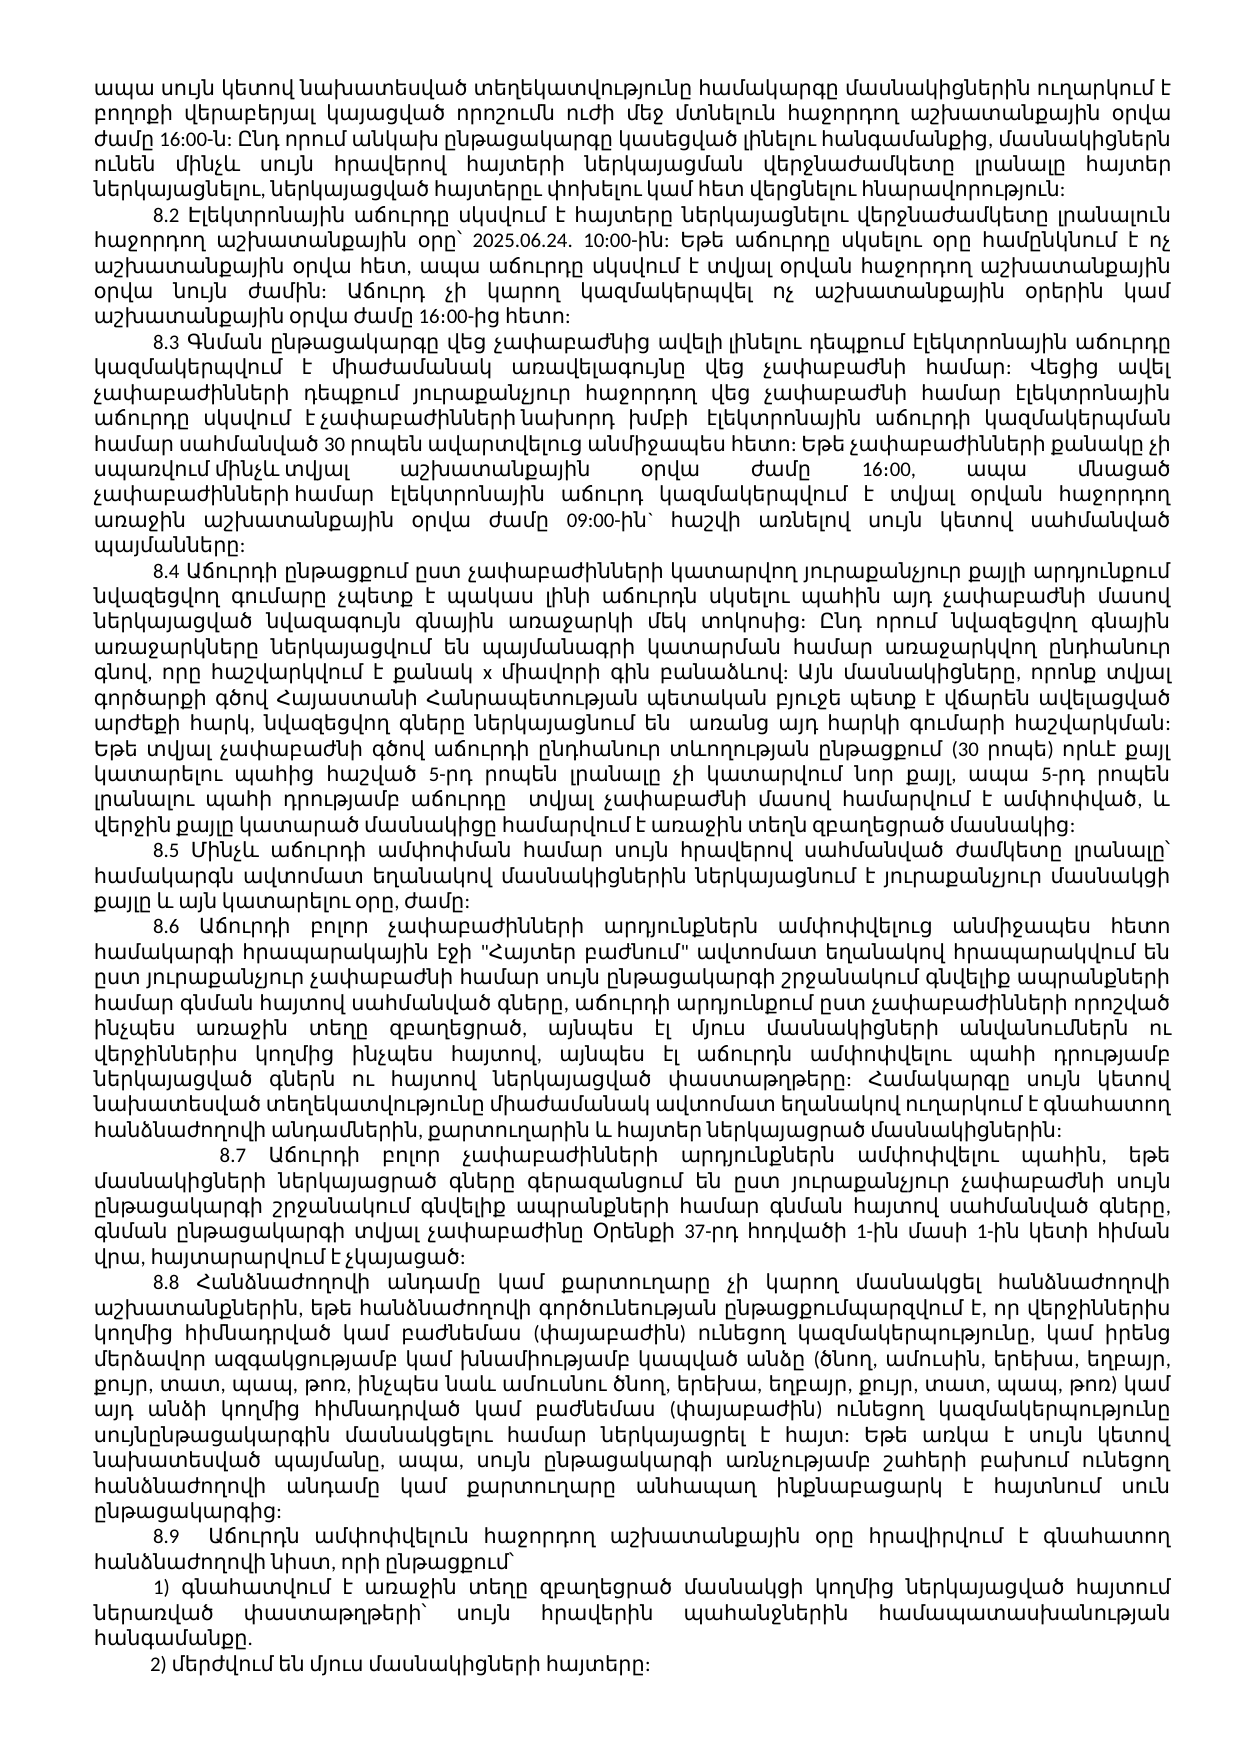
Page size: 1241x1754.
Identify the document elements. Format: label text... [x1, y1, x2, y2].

text 8.5 Մինչև աճուրդի ամփոփման համար սույն հրավերով սահմանված ժամկետը լրանալը՝ համակարգն ավտոմատ եղանակով մասնակիցներին ներկայացնում է յուրաքանչյուր մասնակցի քայլը և այն կատարելու օրը, ժամը: [94, 837, 1171, 914]
text 8.7 Աճուրդի բոլոր չափաբաժինների արդյունքներն ամփոփվելու պահին, եթե մասնակիցների ներկայացրած գները գերազանցում են ըստ յուրաքանչյուր չափաբաժնի սույն ընթացակարգի շրջանակում գնվելիք ապրանքների համար գնման հայտով սահմանված գները, գնման ընթացակարգի տվյալ չափաբաժինը Օրենքի 37-րդ հոդվածի 1-ին մասի 1-ին կետի հիման վրա, հայտարարվում է չկայացած: [94, 1142, 1171, 1269]
text 8.9 Աճուրդն ամփոփվելուն հաջորդող աշխատանքային օրը հրավիրվում է գնահատող հանձնաժողովի նիստ, որի ընթացքում՝ [94, 1524, 1171, 1574]
text 8.8 Հանձնաժողովի անդամը կամ քարտուղարը չի կարող մասնակցել հանձնաժողովի աշխատանքներին, եթե հանձնաժողովի գործունեության ընթացքումպարզվում է, որ վերջիններիս կողմից հիմնադրված կամ բաժնեմաս (փայաբաժին) ունեցող կազմակերպությունը, կամ իրենց մերձավոր ազգակցությամբ կամ խնամիությամբ կապված անձը (ծնող, ամուսին, երեխա, եղբայր, քույր, տատ, պապ, թոռ, ինչպես նաև ամուսնու ծնող, երեխա, եղբայր, քույր, տատ, պապ, թոռ) կամ այդ անձի կողմից հիմնադրված կամ բաժնեմաս (փայաբաժին) ունեցող կազմակերպությունը սույնընթացակարգին մասնակցելու համար ներկայացրել է հայտ: Եթե առկա է սույն կետով նախատեսված պայմանը, ապա, սույն ընթացակարգի առնչությամբ շահերի բախում ունեցող հանձնաժողովի անդամը կամ քարտուղարը անհապաղ ինքնաբացարկ է հայտնում սուն ընթացակարգից: [94, 1269, 1171, 1524]
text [94, 75, 1171, 202]
text 8.4 Աճուրդի ընթացքում ըստ չափաբաժինների կատարվող յուրաքանչյուր քայլի արդյունքում նվազեցվող գումարը չպետք է պակաս լինի աճուրդն սկսելու պահին այդ չափաբաժնի մասով ներկայացված նվազագույն գնային առաջարկի մեկ տոկոսից: Ընդ որում նվազեցվող գնային առաջարկները ներկայացվում են պայմանագրի կատարման համար առաջարկվող ընդհանուր գնով, որը հաշվարկվում է քանակ x միավորի գին բանաձևով: Այն մասնակիցները, որոնք տվյալ գործարքի գծով Հայաստանի Հանրապետության պետական բյուջե պետք է վճարեն ավելացված արժեքի հարկ, նվազեցվող գները ներկայացնում են առանց այդ հարկի գումարի հաշվարկման: Եթե տվյալ չափաբաժնի գծով աճուրդի ընդհանուր տևողության ընթացքում (30 րոպե) որևէ քայլ կատարելու պահից հաշված 5-րդ րոպեն լրանալը չի կատարվում նոր քայլ, ապա 5-րդ րոպեն լրանալու պահի դրությամբ աճուրդը տվյալ չափաբաժնի մասով համարվում է ամփոփված, և վերջին քայլը կատարած մասնակիցը համարվում է առաջին տեղն զբաղեցրած մասնակից: [94, 558, 1171, 837]
text 8.6 Աճուրդի բոլոր չափաբաժինների արդյունքներն ամփոփվելուց անմիջապես հետո համակարգի հրապարակային էջի "Հայտեր բաժնում" ավտոմատ եղանակով հրապարակվում են ըստ յուրաքանչյուր չափաբաժնի համար սույն ընթացակարգի շրջանակում գնվելիք ապրանքների համար գնման հայտով սահմանված գները, աճուրդի արդյունքում ըստ չափաբաժինների որոշված ինչպես առաջին տեղը զբաղեցրած, այնպես էլ մյուս մասնակիցների անվանումներն ու վերջիններիս կողմից ինչպես հայտով, այնպես էլ աճուրդն ամփոփվելու պահի դրությամբ ներկայացված գներն ու հայտով ներկայացված փաստաթղթերը: Համակարգը սույն կետով նախատեսված տեղեկատվությունը միաժամանակ ավտոմատ եղանակով ուղարկում է գնահատող հանձնաժողովի անդամներին, քարտուղարին և հայտեր ներկայացրած մասնակիցներին: [94, 914, 1171, 1142]
text 8.3 Գնման ընթացակարգը վեց չափաբաժնից ավելի լինելու դեպքում էլեկտրոնային աճուրդը կազմակերպվում է միաժամանակ առավելագույնը վեց չափաբաժնի համար: Վեցից ավել չափաբաժինների դեպքում յուրաքանչյուր հաջորդող վեց չափաբաժնի համար էլեկտրոնային աճուրդը սկսվում է չափաբաժինների նախորդ խմբի էլեկտրոնային աճուրդի կազմակերպման համար սահմանված 30 րոպեն ավարտվելուց անմիջապես հետո: Եթե չափաբաժինների քանակը չի սպառվում մինչև տվյալ աշխատանքային օրվա ժամը 16։00, ապա մնացած չափաբաժինների համար էլեկտրոնային աճուրդ կազմակերպվում է տվյալ օրվան հաջորդող առաջին աշխատանքային օրվա ժամը 09:00-ին` հաշվի առնելով սույն կետով սահմանված պայմանները: [94, 329, 1171, 558]
text 1) գնահատվում է առաջին տեղը զբաղեցրած մասնակցի կողմից ներկայացված հայտում ներառված փաստաթղթերի՝ սույն հրավերին պահանջներին համապատասխանության հանգամանքը. [94, 1574, 1171, 1651]
text 2) մերժվում են մյուս մասնակիցների հայտերը: [94, 1651, 1171, 1676]
text 8.2 Էլեկտրոնային աճուրդը սկսվում է հայտերը ներկայացնելու վերջնաժամկետը լրանալուն հաջորդող աշխատանքային օրը՝ 2025.06.24. 10:00 -ին: Եթե աճուրդը սկսելու օրը համընկնում է ոչ աշխատանքային օրվա հետ, ապա աճուրդը սկսվում է տվյալ օրվան հաջորդող աշխատանքային օրվա նույն ժամին: Աճուրդ չի կարող կազմակերպվել ոչ աշխատանքային օրերին կամ աշխատանքային օրվա ժամը 16։00-ից հետո: [94, 202, 1171, 329]
